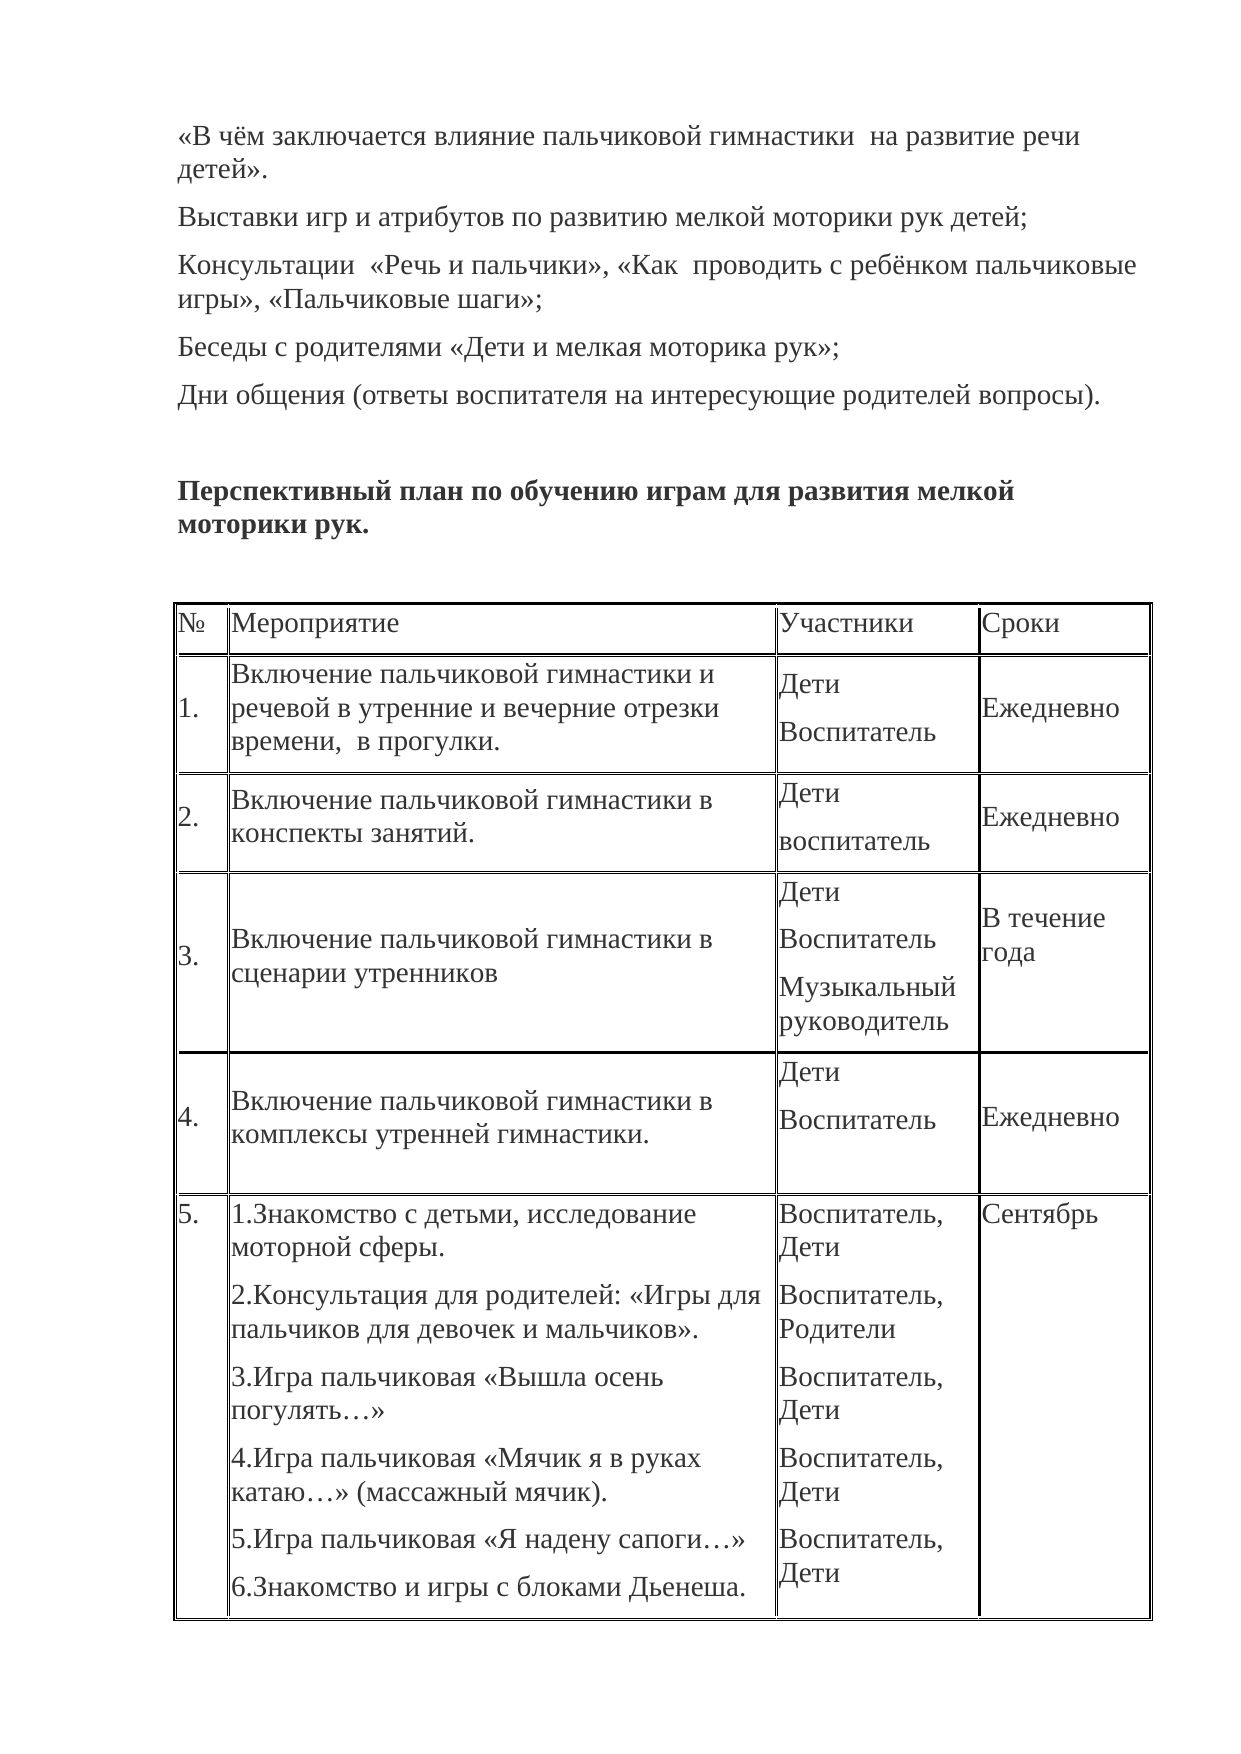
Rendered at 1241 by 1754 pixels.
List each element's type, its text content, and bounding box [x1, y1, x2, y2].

table_cell Ежедневно [981, 1051, 1149, 1192]
text Перспективный план по обучению играм для развития мелкой моторики рук. [177, 473, 1152, 540]
text Дни общения (ответы воспитателя на интересующие родителей вопросы). [177, 377, 1152, 410]
table_cell 1. [177, 653, 227, 771]
table_cell 5. [177, 1193, 228, 1617]
table_cell В течение года [979, 871, 1151, 1051]
table_cell Ежедневно [981, 771, 1150, 871]
text Консультации «Речь и пальчики», «Как проводить с ребёнком пальчиковые игры», «Пальчиковые шаги»; [177, 247, 1152, 314]
table_cell Дети воспитатель [778, 775, 978, 871]
table_cell Дети Воспитатель [778, 657, 978, 771]
table_cell Включение пальчиковой гимнастики и речевой в утренние и вечерние отрезки времени, в прогулки. [230, 657, 775, 771]
table_header Сроки [979, 605, 1149, 653]
table_cell 3. [175, 871, 228, 1051]
table_header Мероприятие [229, 605, 776, 653]
table_cell Сентябрь [979, 1193, 1150, 1617]
table_cell Включение пальчиковой гимнастики в сценарии утренников [230, 874, 775, 1051]
table_cell Ежедневно [981, 653, 1150, 771]
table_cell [229, 1196, 776, 1617]
table_cell 2. [177, 771, 227, 871]
text Беседы с родителями «Дети и мелкая моторика рук»; [177, 329, 1152, 362]
table_cell Включение пальчиковой гимнастики в конспекты занятий. [230, 775, 775, 871]
table_cell Дети Воспитатель [778, 1054, 978, 1192]
table_cell Включение пальчиковой гимнастики в комплексы утренней гимнастики. [230, 1054, 775, 1192]
table_header Участники [776, 604, 979, 653]
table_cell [776, 1196, 979, 1617]
table_header № [177, 605, 228, 653]
text «В чём заключается влияние пальчиковой гимнастики на развитие речи детей». [177, 118, 1152, 185]
table_cell Дети Воспитатель Музыкальный руководитель [778, 874, 978, 1051]
text Выставки игр и атрибутов по развитию мелкой моторики рук детей; [177, 199, 1152, 233]
table_cell 4. [177, 1051, 227, 1192]
